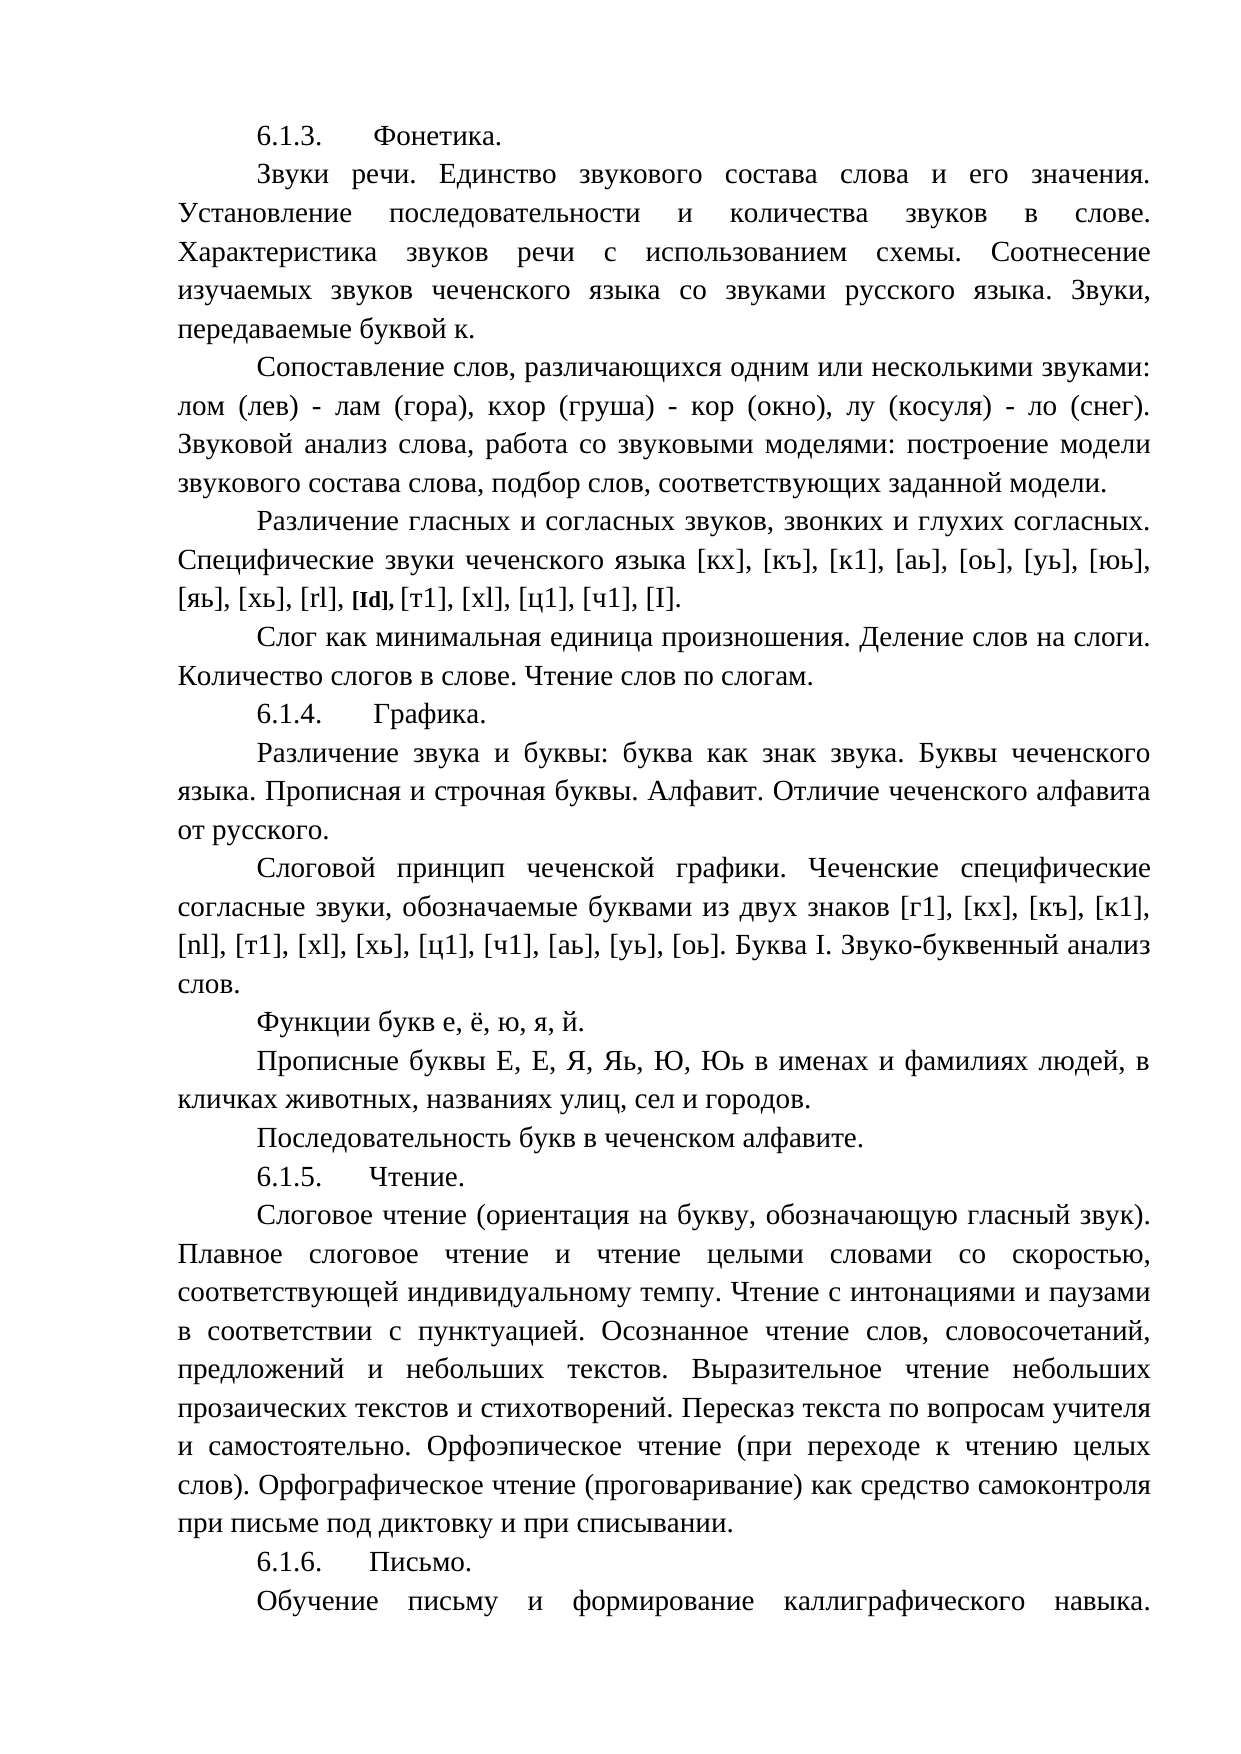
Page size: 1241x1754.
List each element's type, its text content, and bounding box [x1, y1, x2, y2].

text Слог как минимальная единица произношения. Деление слов на слоги. Количество слогов в слове. Чтение слов по слогам. [177, 619, 1152, 691]
text Сопоставление слов, различающихся одним или несколькими звуками: лом (лев) - лам (гора), кхор (груша) - кор (окно), лу (косуля) - ло (снег). Звуковой анализ слова, работа со звуковыми моделями: построение модели звукового состава слова, подбор слов, соответствующих заданной модели. [177, 349, 1152, 498]
list Фонетика. [177, 118, 1152, 152]
list Письмо. [177, 1544, 1152, 1578]
text Слоговой принцип чеченской графики. Чеченские специфические согласные звуки, обозначаемые буквами из двух знаков [г1], [кх], [къ], [к1], [nl], [т1], [xl], [хь], [ц1], [ч1], [аь], [уь], [оь]. Буква I. Звуко-буквенный анализ слов. [177, 850, 1152, 999]
text Звуки речи. Единство звукового состава слова и его значения. Установление последовательности и количества звуков в слове. Характеристика звуков речи с использованием схемы. Соотнесение изучаемых звуков чеченского языка со звуками русского языка. Звуки, передаваемые буквой к. [177, 157, 1152, 344]
list Чтение. [177, 1159, 1152, 1192]
text Функции букв е, ё, ю, я, й. [177, 1004, 1152, 1038]
text Различение гласных и согласных звуков, звонких и глухих согласных. Специфические звуки чеченского языка [кх], [къ], [к1], [аь], [оь], [уь], [юь], [яь], [хь], [rl], [Id], [т1], [xl], [ц1], [ч1], [I]. [177, 503, 1152, 614]
text Последовательность букв в чеченском алфавите. [177, 1120, 1152, 1154]
text Различение звука и буквы: буква как знак звука. Буквы чеченского языка. Прописная и строчная буквы. Алфавит. Отличие чеченского алфавита от русского. [177, 735, 1152, 845]
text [177, 1583, 1152, 1616]
text Слоговое чтение (ориентация на букву, обозначающую гласный звук). Плавное слоговое чтение и чтение целыми словами со скоростью, соответствующей индивидуальному темпу. Чтение с интонациями и паузами в соответствии с пунктуацией. Осознанное чтение слов, словосочетаний, предложений и небольших текстов. Выразительное чтение небольших прозаических текстов и стихотворений. Пересказ текста по вопросам учителя и самостоятельно. Орфоэпическое чтение (при переходе к чтению целых слов). Орфографическое чтение (проговаривание) как средство самоконтроля при письме под диктовку и при списывании. [177, 1197, 1152, 1539]
list Графика. [177, 696, 1152, 730]
text Прописные буквы Е, Е, Я, Яь, Ю, Юь в именах и фамилиях людей, в кличках животных, названиях улиц, сел и городов. [177, 1043, 1152, 1115]
